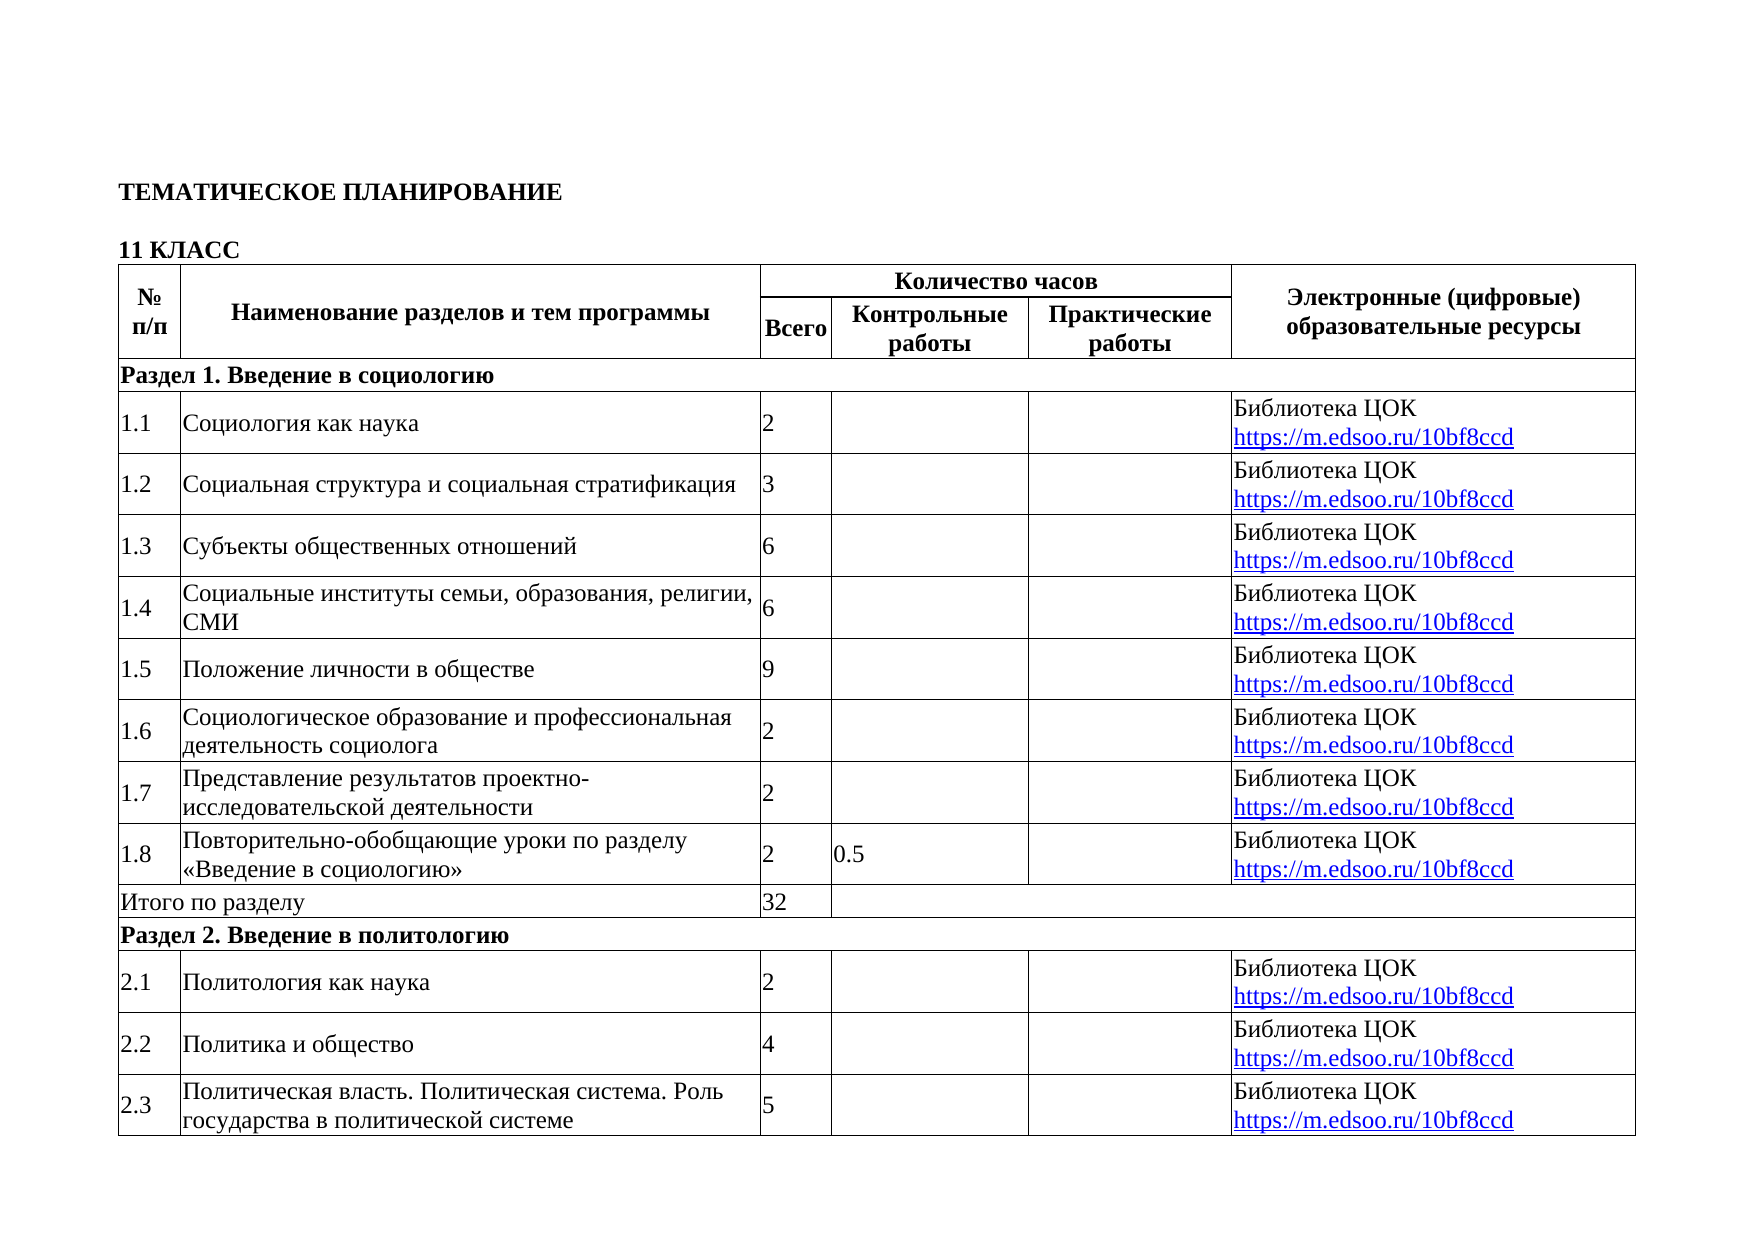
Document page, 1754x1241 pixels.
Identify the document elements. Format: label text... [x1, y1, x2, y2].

table_cell 32 [761, 885, 831, 917]
table_cell [1029, 515, 1231, 576]
table_cell [832, 951, 1028, 1012]
text 11 КЛАСС [118, 235, 1636, 263]
table_cell Политика и общество [181, 1013, 760, 1073]
table_cell 1.1 [119, 392, 180, 453]
table_cell 2 [761, 951, 831, 1012]
table_cell [832, 577, 1028, 638]
table_cell [1029, 639, 1231, 699]
table_cell 1.6 [119, 700, 180, 761]
text ТЕМАТИЧЕСКОЕ ПЛАНИРОВАНИЕ [118, 177, 1636, 206]
table_cell 1.2 [119, 454, 180, 514]
table_cell 1.5 [119, 639, 180, 699]
table_cell [832, 700, 1028, 761]
table_cell Раздел 1. Введение в социологию [119, 359, 1635, 391]
table_cell 2 [761, 392, 831, 453]
table_cell Субъекты общественных отношений [181, 515, 760, 576]
table_cell 5 [761, 1075, 831, 1135]
table_cell Политическая власть. Политическая система. Роль государства в политической системе [181, 1075, 760, 1135]
table_cell Библиотека ЦОК https://m.edsoo.ru/10bf8ccd [1232, 392, 1635, 453]
table_cell [1029, 392, 1231, 453]
table_cell 2 [761, 762, 831, 823]
table_cell Положение личности в обществе [181, 639, 760, 699]
table_cell 6 [761, 515, 831, 576]
table_cell Библиотека ЦОК https://m.edsoo.ru/10bf8ccd [1232, 824, 1635, 884]
table_header Электронные (цифровые) образовательные ресурсы [1232, 265, 1635, 358]
table_cell 2.3 [119, 1075, 180, 1135]
table_cell Представление результатов проектно- исследовательской деятельности [181, 762, 760, 823]
table_header Количество часов [761, 265, 1231, 296]
table_cell Библиотека ЦОК https://m.edsoo.ru/10bf8ccd [1232, 577, 1635, 638]
table_cell 2 [761, 824, 831, 884]
table_cell [832, 762, 1028, 823]
table_cell 1.3 [119, 515, 180, 576]
table_cell Социальная структура и социальная стратификация [181, 454, 760, 514]
table_cell Повторительно-обобщающие уроки по разделу «Введение в социологию» [181, 824, 760, 884]
table_cell 3 [761, 454, 831, 514]
table_cell [832, 639, 1028, 699]
table_cell [832, 515, 1028, 576]
table_cell [1029, 951, 1231, 1012]
table_cell 2.1 [119, 951, 180, 1012]
table_cell 1.8 [119, 824, 180, 884]
table_cell Социологическое образование и профессиональная деятельность социолога [181, 700, 760, 761]
table_cell Библиотека ЦОК https://m.edsoo.ru/10bf8ccd [1232, 639, 1635, 699]
table_cell Библиотека ЦОК https://m.edsoo.ru/10bf8ccd [1232, 454, 1635, 514]
table_cell 2.2 [119, 1013, 180, 1073]
table_cell Социология как наука [181, 392, 760, 453]
table_cell Социальные институты семьи, образования, религии, СМИ [181, 577, 760, 638]
table_cell [1029, 577, 1231, 638]
table_cell 2 [761, 700, 831, 761]
table_cell [1029, 1075, 1231, 1135]
table_cell Раздел 2. Введение в политологию [119, 918, 1635, 950]
table_cell [1029, 1013, 1231, 1073]
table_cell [1232, 1075, 1635, 1135]
table_cell Политология как наука [181, 951, 760, 1012]
table_cell Библиотека ЦОК https://m.edsoo.ru/10bf8ccd [1232, 951, 1635, 1012]
table_cell Итого по разделу [119, 885, 760, 917]
table_cell Библиотека ЦОК https://m.edsoo.ru/10bf8ccd [1232, 762, 1635, 823]
table_cell [1029, 824, 1231, 884]
table_cell [1029, 700, 1231, 761]
table_header Наименование разделов и тем программы [181, 265, 760, 358]
table_cell 1.4 [119, 577, 180, 638]
table_cell 4 [761, 1013, 831, 1073]
table_cell [832, 392, 1028, 453]
table_cell [1029, 454, 1231, 514]
table_cell [1029, 762, 1231, 823]
table_cell 0.5 [832, 824, 1028, 884]
table_cell [832, 1013, 1028, 1073]
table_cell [1232, 1013, 1635, 1073]
table_cell Практические работы [1029, 298, 1231, 358]
table_cell 6 [761, 577, 831, 638]
table_cell [832, 885, 1635, 917]
table_cell 9 [761, 639, 831, 699]
table_cell Контрольные работы [832, 298, 1028, 358]
table_cell 1.7 [119, 762, 180, 823]
table_cell [832, 454, 1028, 514]
table_cell Всего [761, 298, 831, 358]
table_cell [832, 1075, 1028, 1135]
table_header № п/п [119, 265, 180, 358]
table_cell Библиотека ЦОК https://m.edsoo.ru/10bf8ccd [1232, 515, 1635, 576]
table_cell Библиотека ЦОК https://m.edsoo.ru/10bf8ccd [1232, 700, 1635, 761]
